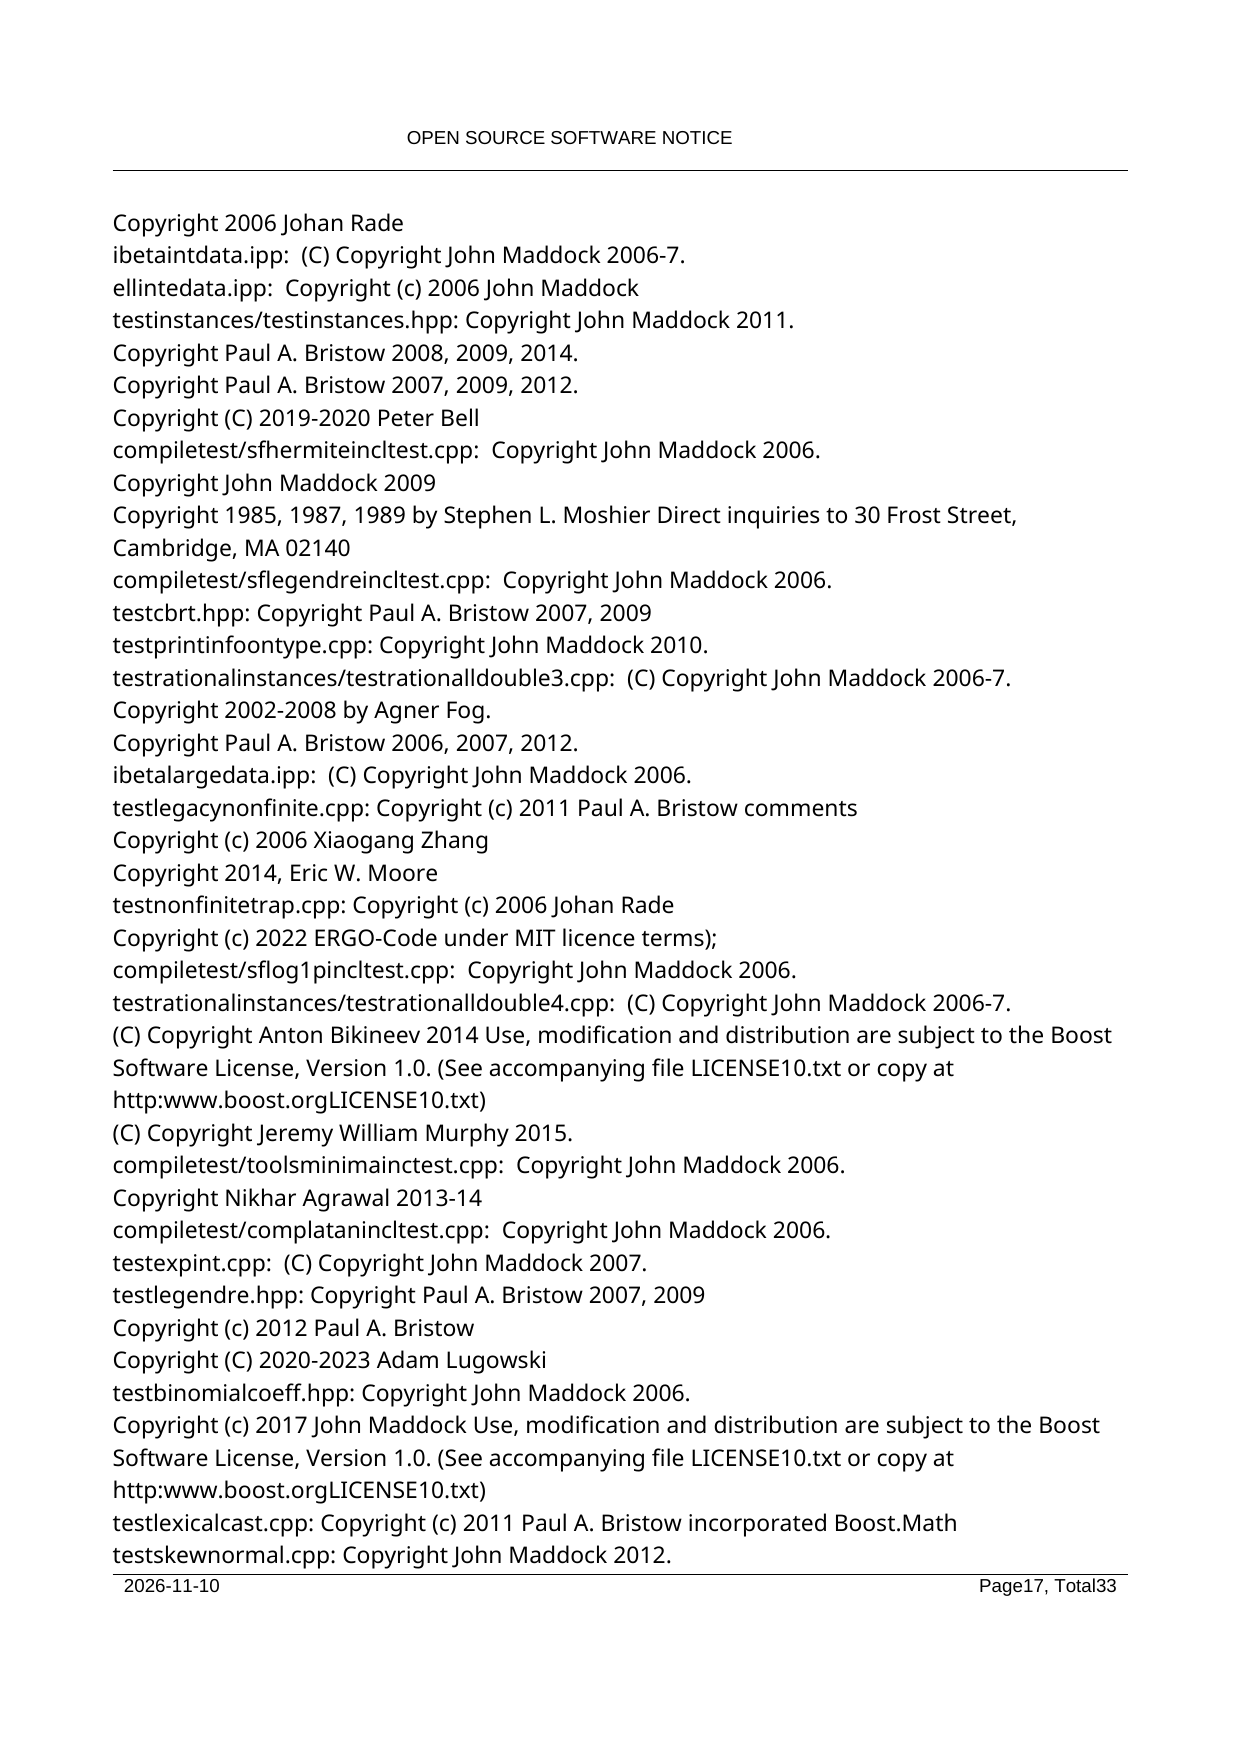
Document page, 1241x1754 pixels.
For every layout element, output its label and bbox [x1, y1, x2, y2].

text [112, 206, 1128, 1571]
